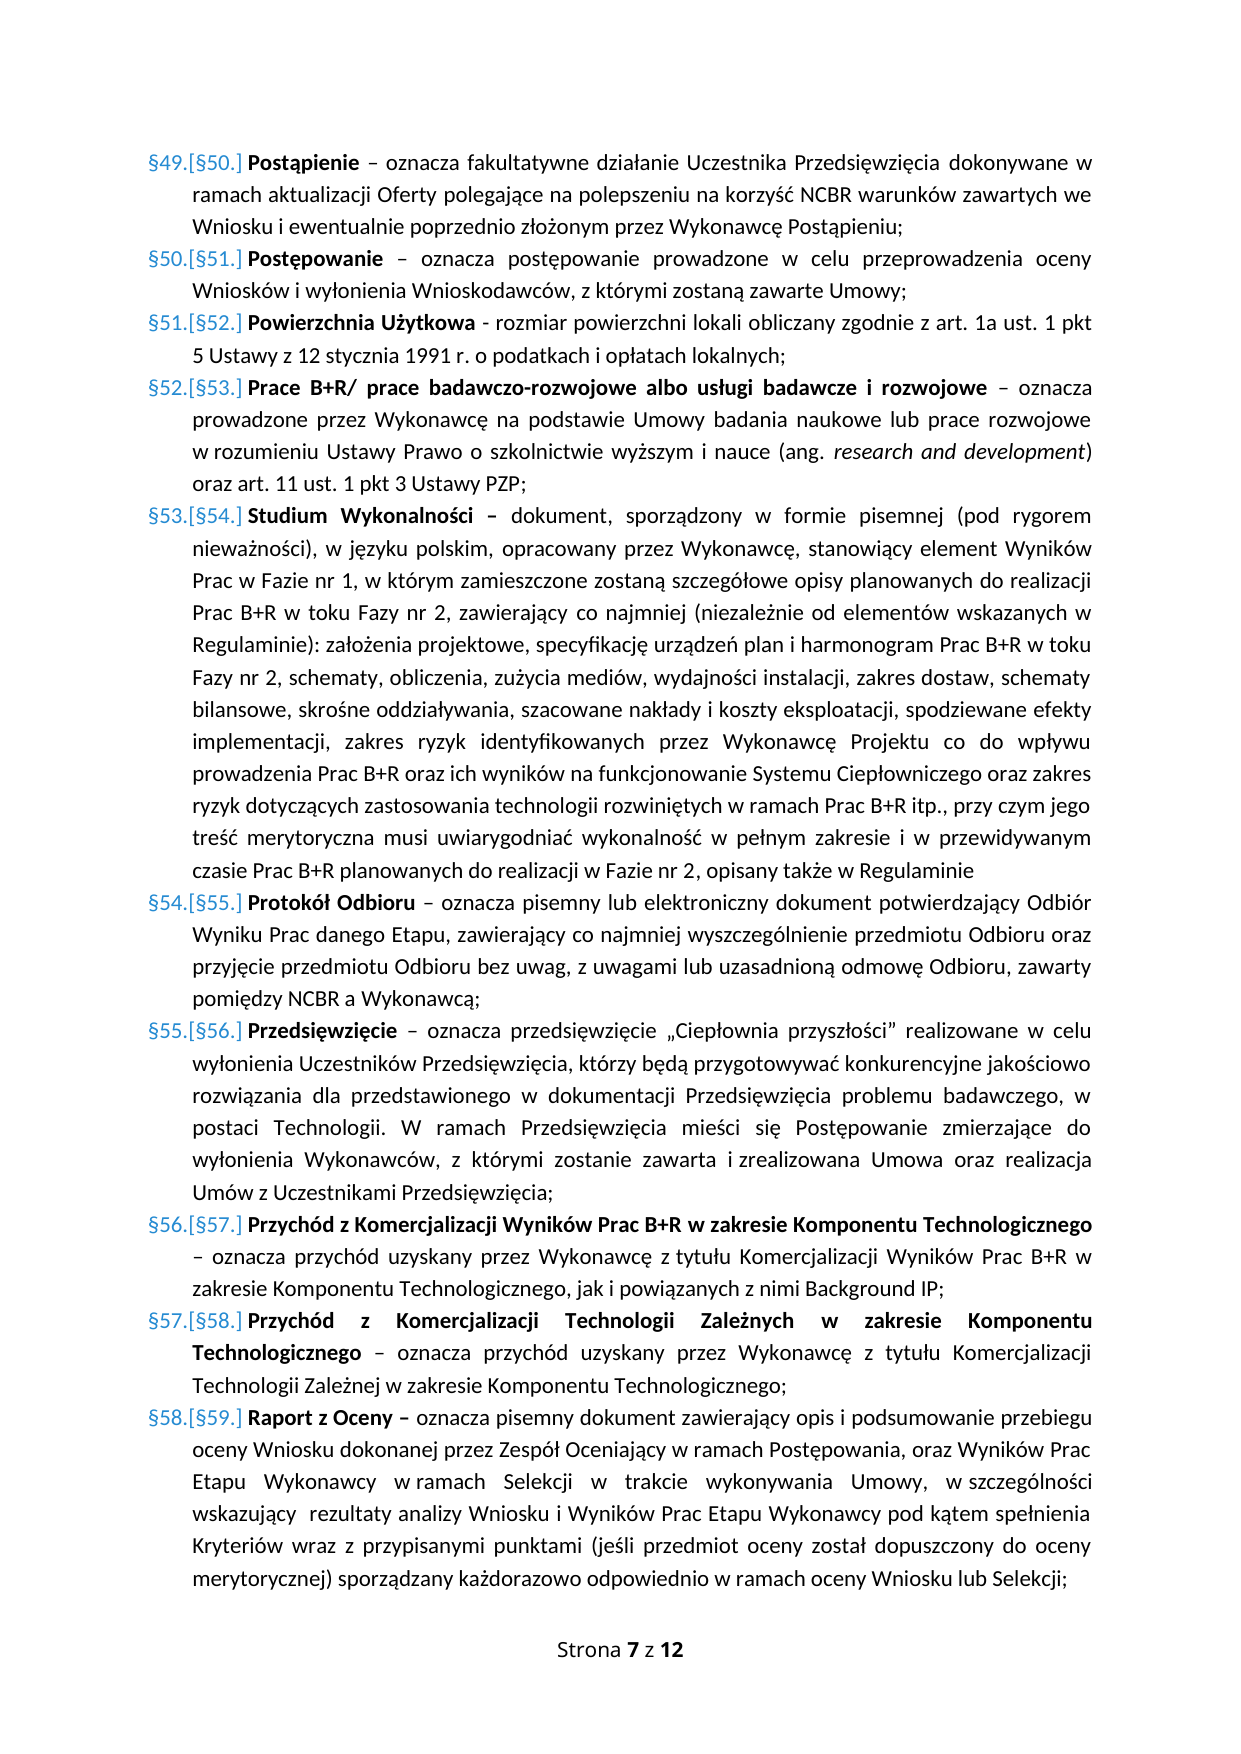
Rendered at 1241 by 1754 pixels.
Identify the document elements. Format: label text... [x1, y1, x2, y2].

list Przychód z Komercjalizacji Wyników Prac B+R w zakresie Komponentu Technologicznego – oznacza przychód uzyskany przez Wykonawcę z tytułu Komercjalizacji Wyników Prac B+R w zakresie Komponentu Technologicznego, jak i powiązanych z nimi Background IP; [148, 1210, 1093, 1302]
list Protokół Odbioru – oznacza pisemny lub elektroniczny dokument potwierdzający Odbiór Wyniku Prac danego Etapu, zawierający co najmniej wyszczególnienie przedmiotu Odbioru oraz przyjęcie przedmiotu Odbioru bez uwag, z uwagami lub uzasadnioną odmowę Odbioru, zawarty pomiędzy NCBR a Wykonawcą; [148, 888, 1093, 1012]
list Prace B+R/ prace badawczo-rozwojowe albo usługi badawcze i rozwojowe – oznacza prowadzone przez Wykonawcę na podstawie Umowy badania naukowe lub prace rozwojowe w rozumieniu Ustawy Prawo o szkolnictwie wyższym i nauce (ang. research and development) oraz art. 11 ust. 1 pkt 3 Ustawy PZP; [148, 373, 1093, 497]
list Studium Wykonalności – dokument, sporządzony w formie pisemnej (pod rygorem nieważności), w języku polskim, opracowany przez Wykonawcę, stanowiący element Wyników Prac w Fazie nr 1, w którym zamieszczone zostaną szczegółowe opisy planowanych do realizacji Prac B+R w toku Fazy nr 2, zawierający co najmniej (niezależnie od elementów wskazanych w Regulaminie): założenia projektowe, specyfikację urządzeń plan i harmonogram Prac B+R w toku Fazy nr 2, schematy, obliczenia, zużycia mediów, wydajności instalacji, zakres dostaw, schematy bilansowe, skrośne oddziaływania, szacowane nakłady i koszty eksploatacji, spodziewane efekty implementacji, zakres ryzyk identyfikowanych przez Wykonawcę Projektu co do wpływu prowadzenia Prac B+R oraz ich wyników na funkcjonowanie Systemu Ciepłowniczego oraz zakres ryzyk dotyczących zastosowania technologii rozwiniętych w ramach Prac B+R itp., przy czym jego treść merytoryczna musi uwiarygodniać wykonalność w pełnym zakresie i w przewidywanym czasie Prac B+R planowanych do realizacji w Fazie nr 2, opisany także w Regulaminie [148, 502, 1093, 884]
list Raport z Oceny – oznacza pisemny dokument zawierający opis i podsumowanie przebiegu oceny Wniosku dokonanej przez Zespół Oceniający w ramach Postępowania, oraz Wyników Prac Etapu Wykonawcy w ramach Selekcji w trakcie wykonywania Umowy, w szczególności wskazujący rezultaty analizy Wniosku i Wyników Prac Etapu Wykonawcy pod kątem spełnienia Kryteriów wraz z przypisanymi punktami (jeśli przedmiot oceny został dopuszczony do oceny merytorycznej) sporządzany każdorazowo odpowiednio w ramach oceny Wniosku lub Selekcji; [148, 1403, 1093, 1592]
list Przedsięwzięcie – oznacza przedsięwzięcie „Ciepłownia przyszłości” realizowane w celu wyłonienia Uczestników Przedsięwzięcia, którzy będą przygotowywać konkurencyjne jakościowo rozwiązania dla przedstawionego w dokumentacji Przedsięwzięcia problemu badawczego, w postaci Technologii. W ramach Przedsięwzięcia mieści się Postępowanie zmierzające do wyłonienia Wykonawców, z którymi zostanie zawarta i zrealizowana Umowa oraz realizacja Umów z Uczestnikami Przedsięwzięcia; [148, 1017, 1093, 1206]
list Postąpienie – oznacza fakultatywne działanie Uczestnika Przedsięwzięcia dokonywane w ramach aktualizacji Oferty polegające na polepszeniu na korzyść NCBR warunków zawartych we Wniosku i ewentualnie poprzednio złożonym przez Wykonawcę Postąpieniu; [148, 148, 1093, 240]
list Postępowanie – oznacza postępowanie prowadzone w celu przeprowadzenia oceny Wniosków i wyłonienia Wnioskodawców, z którymi zostaną zawarte Umowy; [148, 244, 1093, 304]
list Powierzchnia Użytkowa - rozmiar powierzchni lokali obliczany zgodnie z art. 1a ust. 1 pkt 5 Ustawy z 12 stycznia 1991 r. o podatkach i opłatach lokalnych; [148, 308, 1093, 369]
list Przychód z Komercjalizacji Technologii Zależnych w zakresie Komponentu Technologicznego – oznacza przychód uzyskany przez Wykonawcę z tytułu Komercjalizacji Technologii Zależnej w zakresie Komponentu Technologicznego; [148, 1306, 1093, 1399]
